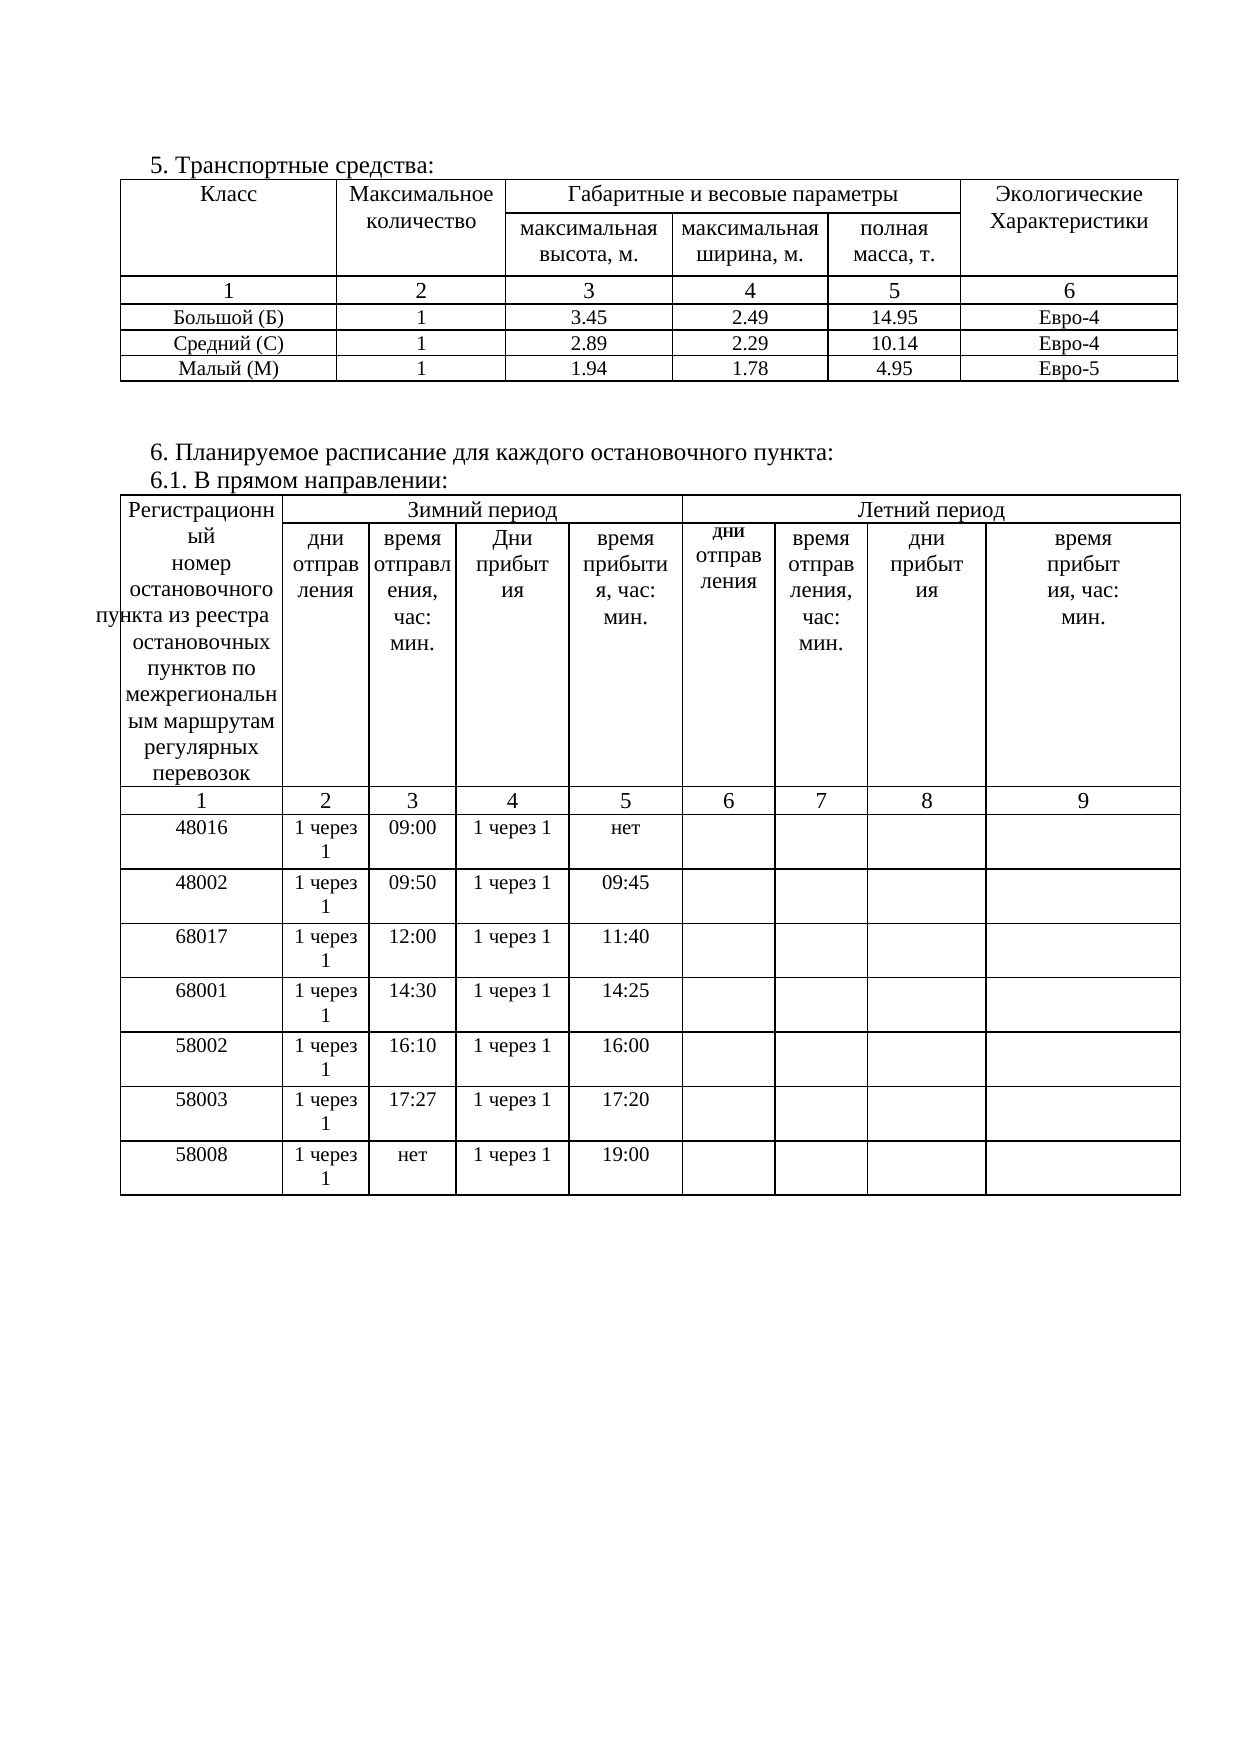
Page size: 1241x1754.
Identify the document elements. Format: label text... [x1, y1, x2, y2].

table_cell [868, 1033, 985, 1086]
text 5. Транспортные средства: [150, 150, 1090, 179]
table_cell максимальная ширина, м. [673, 214, 827, 275]
table_cell 09:45 [570, 870, 682, 922]
table_cell 4 [673, 277, 827, 303]
table_cell 09:00 [370, 815, 455, 868]
table_cell 5 [829, 277, 960, 303]
table_cell 09:50 [370, 870, 455, 922]
table_cell [987, 1087, 1180, 1140]
table_cell [868, 815, 985, 868]
table_cell 14:25 [570, 978, 682, 1031]
table_cell 16:00 [570, 1033, 682, 1086]
table_cell 4.95 [829, 356, 960, 380]
table_cell 1 через 1 [457, 978, 568, 1031]
table_cell 1 [121, 787, 282, 814]
table_cell [776, 815, 867, 868]
table_cell 2 [337, 277, 505, 303]
table_cell 1.94 [506, 356, 672, 380]
table_cell 4 [457, 787, 568, 814]
table_cell 1 через 1 [283, 1142, 368, 1194]
table_cell [776, 1087, 867, 1140]
table_cell 1 через 1 [283, 1033, 368, 1086]
text 6.1. В прямом направлении: [150, 466, 1090, 494]
table_cell 19:00 [570, 1142, 682, 1194]
table_cell Средний (С) [121, 331, 336, 354]
table_cell [987, 870, 1180, 922]
table_cell 48016 [121, 815, 282, 868]
table_cell 7 [776, 787, 867, 814]
table_cell [987, 1142, 1180, 1194]
table_cell [776, 870, 867, 922]
table_cell максимальная высота, м. [506, 214, 672, 275]
table_cell [987, 978, 1180, 1031]
table_cell 17:20 [570, 1087, 682, 1140]
table_cell [868, 1142, 985, 1194]
table_cell [776, 1142, 867, 1194]
table_header Класс [121, 180, 336, 275]
table_cell 58002 [121, 1033, 282, 1086]
table_cell Евро-4 [961, 331, 1177, 354]
table_cell 1 через 1 [283, 978, 368, 1031]
table_header Зимний период [283, 496, 682, 522]
table_cell [776, 978, 867, 1031]
table_cell 1 через 1 [283, 870, 368, 922]
table_cell время отправл ения, час: мин. [370, 524, 455, 786]
table_cell нет [570, 815, 682, 868]
table_cell Евро-4 [961, 305, 1177, 329]
table_cell 1 через 1 [283, 924, 368, 977]
table_cell 14.95 [829, 305, 960, 329]
table_cell [987, 924, 1180, 977]
table_header Экологические Характеристики [961, 180, 1177, 275]
table_cell [868, 924, 985, 977]
table_cell 1 [337, 305, 505, 329]
table_cell 1 через 1 [457, 1087, 568, 1140]
table_cell 12:00 [370, 924, 455, 977]
table_cell 16:10 [370, 1033, 455, 1086]
table_cell 1 через 1 [457, 815, 568, 868]
table_cell полная масса, т. [829, 214, 960, 275]
table_cell [868, 870, 985, 922]
table_cell 1 [337, 356, 505, 380]
table_cell ДНИ отправ ления [683, 524, 774, 786]
table_cell 3 [506, 277, 672, 303]
table_cell 1 через 1 [457, 870, 568, 922]
table_cell 8 [868, 787, 985, 814]
table_cell [683, 815, 774, 868]
table_cell 1 через 1 [457, 924, 568, 977]
table_cell [868, 1087, 985, 1140]
table_cell 3.45 [506, 305, 672, 329]
table_cell 58008 [121, 1142, 282, 1194]
table_cell 1 через 1 [283, 1087, 368, 1140]
table_cell 17:27 [370, 1087, 455, 1140]
table_cell 10.14 [829, 331, 960, 354]
table_header Регистрационный номер остановочного пункта из реестра остановочных пунктов по межрегиональным маршрутам регулярных перевозок [121, 496, 282, 786]
table_header Максимальное количество [337, 180, 505, 275]
table_cell 48002 [121, 870, 282, 922]
table_cell 6 [961, 277, 1177, 303]
table_cell [683, 1142, 774, 1194]
table_cell время прибыт ия, час: мин. [987, 524, 1180, 786]
table_cell 1 через 1 [283, 815, 368, 868]
table_cell Малый (М) [121, 356, 336, 380]
table_cell Дни прибыт ия [457, 524, 568, 786]
text 6. Планируемое расписание для каждого остановочного пункта: [150, 437, 1090, 466]
table_cell 2 [283, 787, 368, 814]
table_cell 1 через 1 [457, 1033, 568, 1086]
table_cell [868, 978, 985, 1031]
table_cell дни прибыт ия [868, 524, 985, 786]
table_cell 14:30 [370, 978, 455, 1031]
table_cell 58003 [121, 1087, 282, 1140]
table_cell [683, 1087, 774, 1140]
table_cell 1 [337, 331, 505, 354]
table_cell Большой (Б) [121, 305, 336, 329]
table_cell [683, 1033, 774, 1086]
table_cell дни отправ ления [283, 524, 368, 786]
table_cell 2.89 [506, 331, 672, 354]
table_cell [683, 924, 774, 977]
table_header Летний период [683, 496, 1180, 522]
table_cell [987, 1033, 1180, 1086]
table_cell 5 [570, 787, 682, 814]
table_cell [683, 978, 774, 1031]
table_cell 68017 [121, 924, 282, 977]
table_cell время отправ ления, час: мин. [776, 524, 867, 786]
table_cell [683, 870, 774, 922]
table_header Габаритные и весовые параметры [506, 180, 960, 212]
table_cell 3 [370, 787, 455, 814]
table_cell 2.49 [673, 305, 827, 329]
table_cell 1 через 1 [457, 1142, 568, 1194]
table_cell [776, 924, 867, 977]
table_cell 68001 [121, 978, 282, 1031]
table_cell 6 [683, 787, 774, 814]
table_cell 1.78 [673, 356, 827, 380]
table_cell 1 [121, 277, 336, 303]
table_cell 2.29 [673, 331, 827, 354]
table_cell [776, 1033, 867, 1086]
table_cell [987, 815, 1180, 868]
table_cell Евро-5 [961, 356, 1177, 380]
table_cell время прибыти я, час: мин. [570, 524, 682, 786]
table_cell 9 [987, 787, 1180, 814]
table_cell нет [370, 1142, 455, 1194]
table_cell 11:40 [570, 924, 682, 977]
